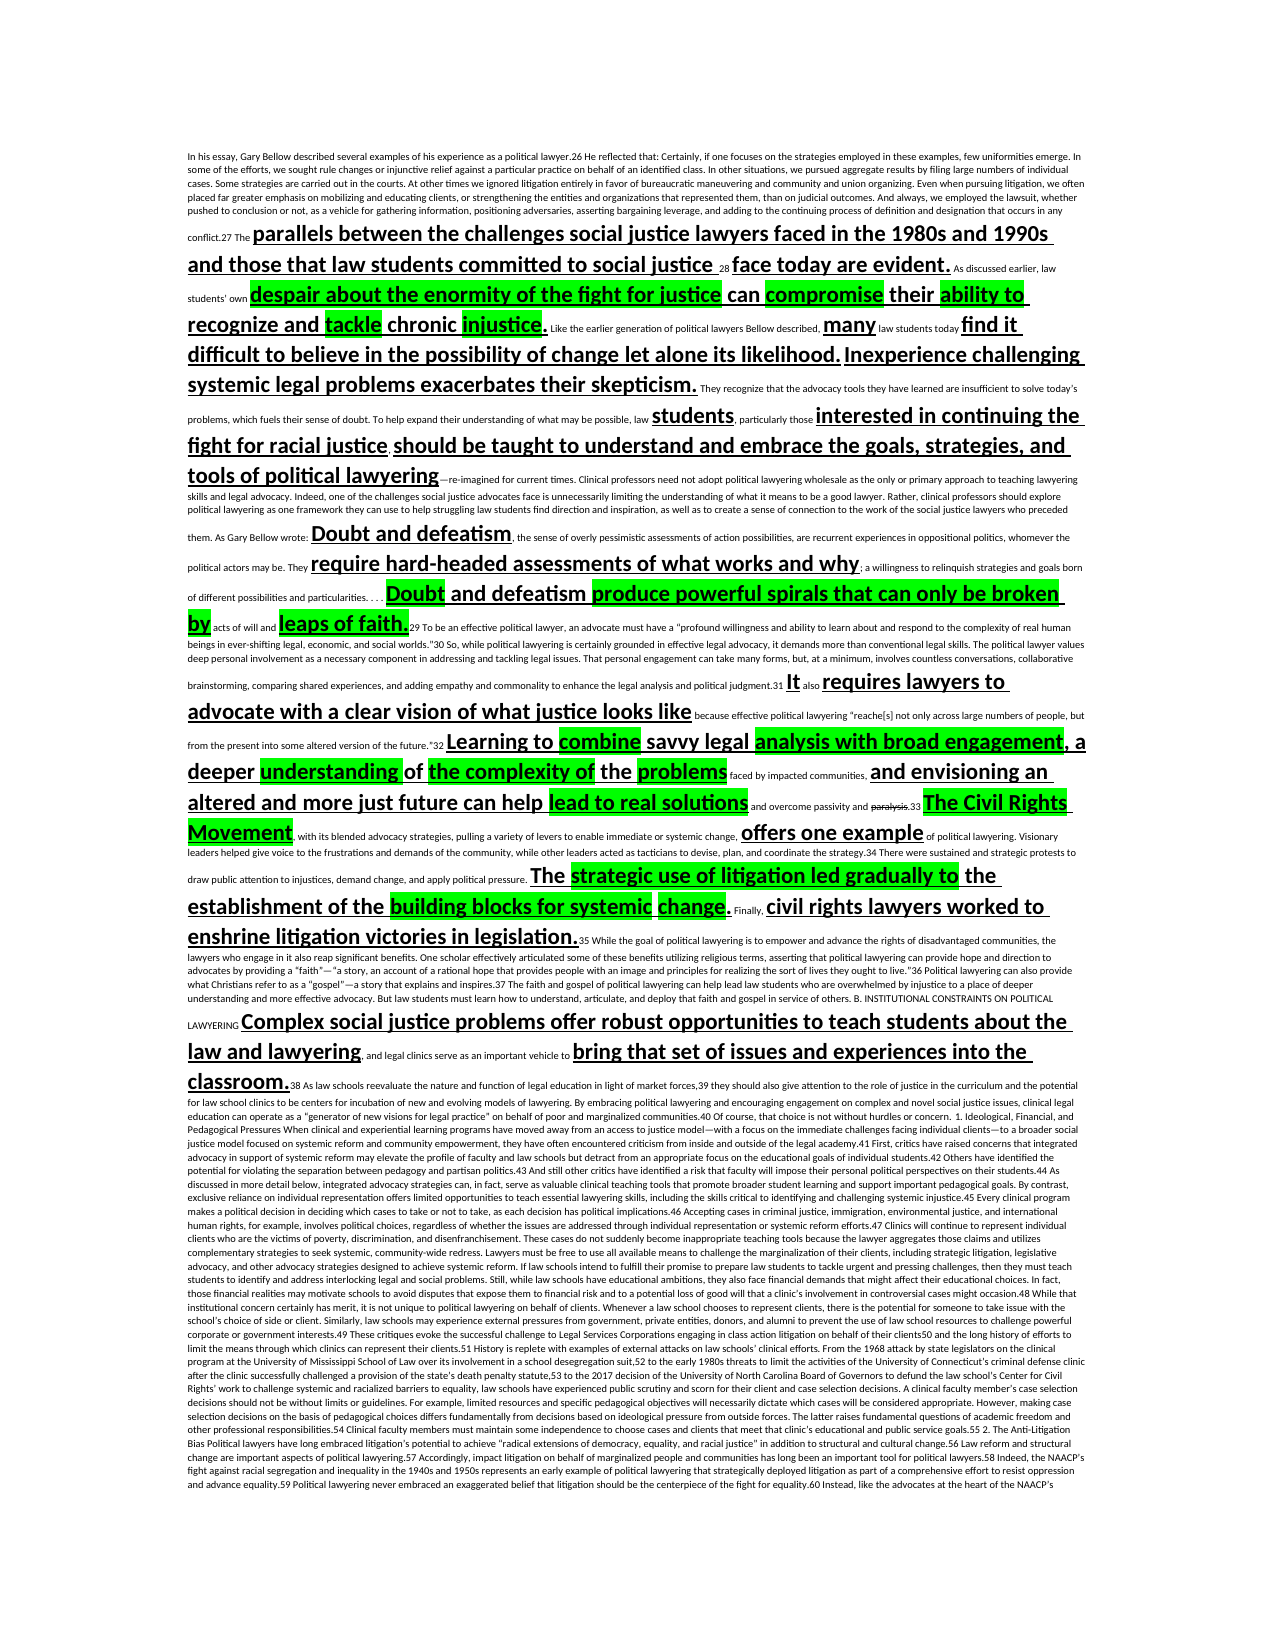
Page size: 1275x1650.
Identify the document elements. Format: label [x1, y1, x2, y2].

text [187, 150, 1087, 1491]
